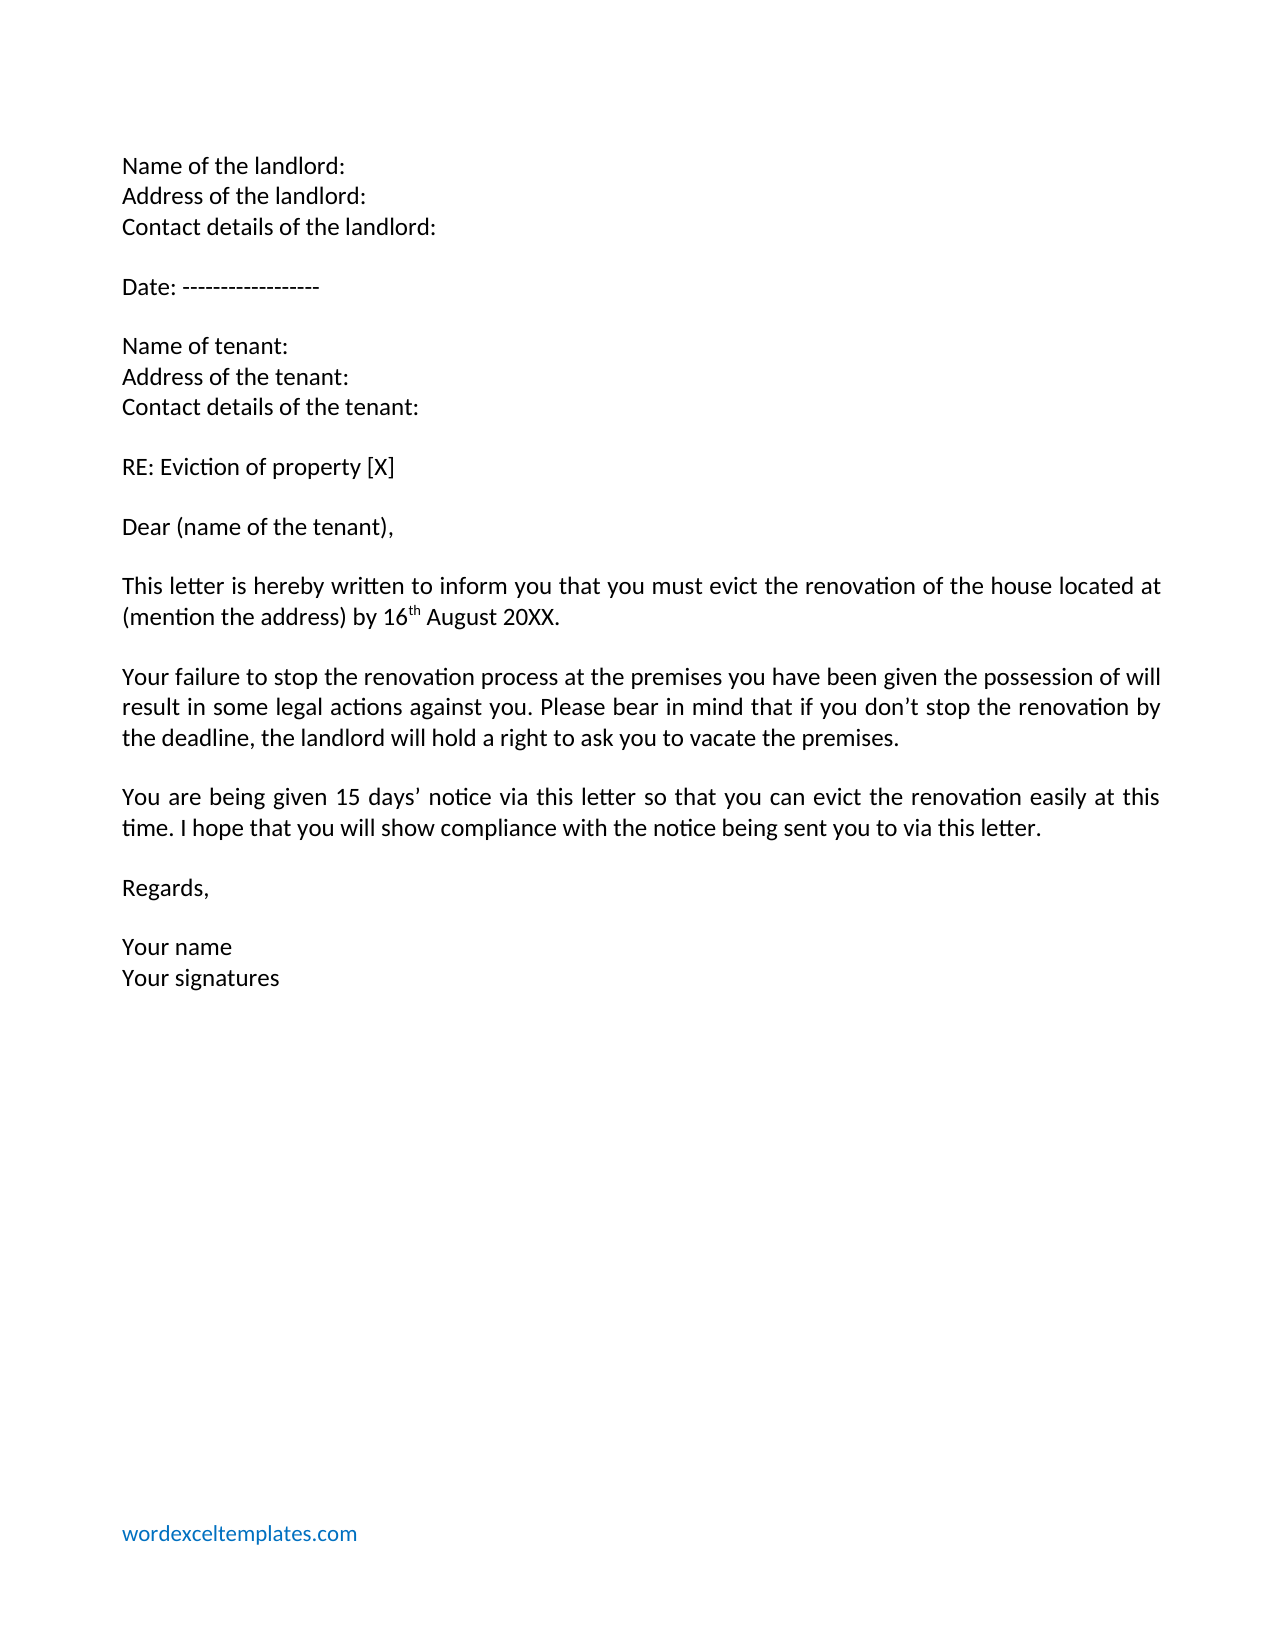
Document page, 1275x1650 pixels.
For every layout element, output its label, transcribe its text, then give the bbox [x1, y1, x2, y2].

text Name of tenant: Address of the tenant: Contact details of the tenant: [122, 330, 1162, 422]
text Date: ------------------ [122, 271, 1162, 301]
text Name of the landlord: Address of the landlord: Contact details of the landlord: [122, 150, 1162, 242]
text Regards, [122, 872, 1162, 902]
text Your name Your signatures [122, 931, 1162, 992]
text Your failure to stop the renovation process at the premises you have been given the possession of will result in some legal actions against you. Please bear in mind that if you don’t stop the renovation by the deadline, the landlord will hold a right to ask you to vacate the premises. [122, 661, 1162, 752]
text RE: Eviction of property [X] [122, 451, 1162, 482]
text You are being given 15 days’ notice via this letter so that you can evict the renovation easily at this time. I hope that you will show compliance with the notice being sent you to via this letter. [122, 781, 1162, 842]
text This letter is hereby written to inform you that you must evict the renovation of the house located at (mention the address) by 16th August 20XX. [122, 571, 1162, 632]
text Dear (name of the tenant), [122, 511, 1162, 541]
